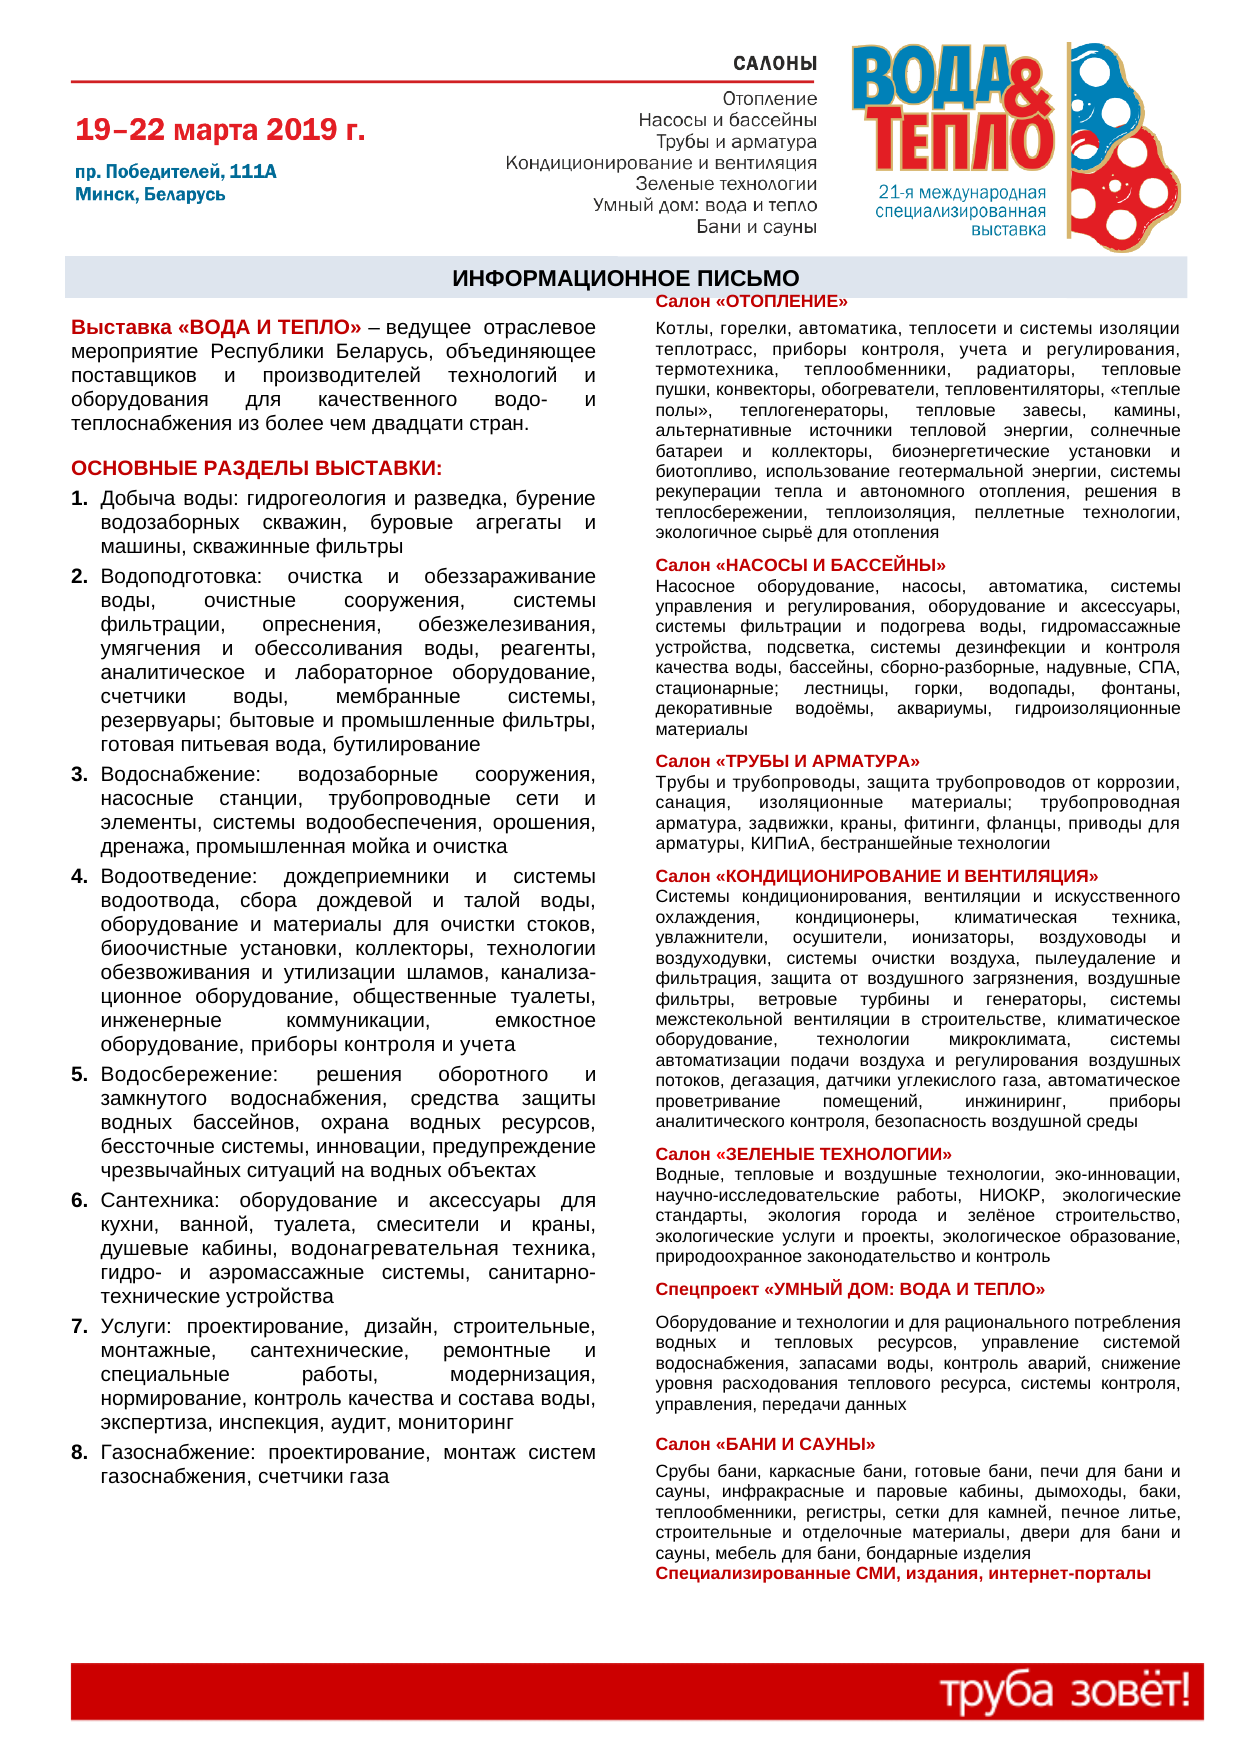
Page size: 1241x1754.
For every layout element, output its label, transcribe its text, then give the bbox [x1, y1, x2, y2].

picture [70, 42, 1182, 253]
text Специализированные СМИ, издания, интернет-порталы [655, 1563, 1181, 1583]
text Насосное оборудование, насосы, автоматика, системы управления и регулирования, оборудование и аксессуары, системы фильтрации и подогрева воды, гидромассажные устройства, подсветка, системы дезинфекции и контроля качества воды, бассейны, сборно-разборные, надувные, СПА, стационарные; лестницы, горки, водопады, фонтаны, декоративные водоёмы, аквариумы, гидроизоляционные материалы [655, 575, 1181, 739]
text Срубы бани, каркасные бани, готовые бани, печи для бани и сауны, инфракрасные и паровые кабины, дымоходы, баки, теплообменники, регистры, сетки для камней, печное литье, строительные и отделочные материалы, двери для бани и сауны, мебель для бани, бондарные изделия [655, 1461, 1181, 1522]
text Трубы и трубопроводы, защита трубопроводов от коррозии, санация, изоляционные материалы; трубопроводная арматура, задвижки, краны, фитинги, фланцы, приводы для арматуры, КИПиА, бестраншейные технологии [655, 772, 1181, 853]
text Котлы, горелки, автоматика, теплосети и системы изоляции теплотрасс, приборы контроля, учета и регулирования, термотехника, теплообменники, радиаторы, тепловые пушки, конвекторы, обогреватели, тепловентиляторы, «теплые полы», теплогенераторы, тепловые завесы, камины, альтернативные источники тепловой энергии, солнечные батареи и коллекторы, биоэнергетические установки и биотопливо, использование геотермальной энергии, системы рекуперации тепла и автономного отопления, решения в теплосбережении, теплоизоляция, пеллетные технологии, экологичное сырьё для отопления [655, 318, 1181, 542]
list Добыча воды: гидрогеология и разведка, бурение водозаборных скважин, буровые агрегаты и машины, скважинные фильтры [71, 486, 596, 558]
text Выставка «ВОДА И ТЕПЛО» – ведущее отраслевое мероприятие Республики Беларусь, объединяющее поставщиков и производителей технологий и оборудования для качественного водо- и теплоснабжения из более чем двадцати стран. [71, 315, 596, 435]
list Водоподготовка: очистка и обеззараживание воды, очистные сооружения, системы фильтрации, опреснения, обезжелезивания, умягчения и обессоливания воды, реагенты, аналитическое и лабораторное оборудование, счетчики воды, мембранные системы, резервуары; бытовые и промышленные фильтры, готовая питьевая вода, бутилирование [71, 564, 596, 756]
list Услуги: проектирование, дизайн, строительные, монтажные, сантехнические, ремонтные и специальные работы, модернизация, нормирование, контроль качества и состава воды, экспертиза, инспекция, аудит, мониторинг [71, 1314, 596, 1434]
list Водоснабжение: водозаборные сооружения, насосные станции, трубопроводные сети и элементы, системы водообеспечения, орошения, дренажа, промышленная мойка и очистка [71, 762, 596, 858]
text Салон «ТРУБЫ И АРМАТУРА» [655, 751, 1181, 772]
text ОСНОВНЫЕ РАЗДЕЛЫ ВЫСТАВКИ: [71, 456, 596, 480]
text ИНФОРМАЦИОННОЕ ПИСЬМО [71, 265, 1181, 291]
text Салон «ОТОПЛЕНИЕ» [655, 291, 1181, 312]
text Салон «БАНИ И САУНЫ» [655, 1434, 1181, 1454]
text Водные, тепловые и воздушные технологии, эко-инновации, научно-исследовательские работы, НИОКР, экологические стандарты, экология города и зелёное строительство, экологические услуги и проекты, экологическое образование, природоохранное законодательство и контроль [655, 1164, 1181, 1266]
list Газоснабжение: проектирование, монтаж систем газоснабжения, счетчики газа [71, 1440, 596, 1488]
text Системы кондиционирования, вентиляции и искусственного охлаждения, кондиционеры, климатическая техника, увлажнители, осушители, ионизаторы, воздуховоды и воздуходувки, системы очистки воздуха, пылеудаление и фильтрация, защита от воздушного загрязнения, воздушные фильтры, ветровые турбины и генераторы, системы межстекольной вентиляции в строительстве, климатическое оборудование, технологии микроклимата, системы автоматизации подачи воздуха и регулирования воздушных потоков, дегазация, датчики углекислого газа, автоматическое проветривание помещений, инжиниринг, приборы аналитического контроля, безопасность воздушной среды [655, 886, 1181, 1131]
list Водоотведение: дождеприемники и системы водоотвода, сбора дождевой и талой воды, оборудование и материалы для очистки стоков, биоочистные установки, коллекторы, технологии обезвоживания и утилизации шламов, канализа-ционное оборудование, общественные туалеты, инженерные коммуникации, емкостное оборудование, приборы контроля и учета [71, 864, 596, 1056]
text Салон «КОНДИЦИОНИРОВАНИЕ И ВЕНТИЛЯЦИЯ» [655, 866, 1181, 886]
text Салон «ЗЕЛЕНЫЕ ТЕХНОЛОГИИ» [655, 1144, 1181, 1164]
text Оборудование и технологии и для рационального потребления водных и тепловых ресурсов, управление системой водоснабжения, запасами воды, контроль аварий, снижение уровня расходования теплового ресурса, системы контроля, управления, передачи данных [655, 1312, 1181, 1414]
text Салон «НАСОСЫ И БАССЕЙНЫ» [655, 555, 1181, 575]
picture [70, 1663, 1205, 1725]
text Спецпроект «УМНЫЙ ДОМ: ВОДА И ТЕПЛО» [655, 1279, 1181, 1299]
list Сантехника: оборудование и аксессуары для кухни, ванной, туалета, смесители и краны, душевые кабины, водонагревательная техника, гидро- и аэромассажные системы, санитарно-технические устройства [71, 1188, 596, 1308]
list Водосбережение: решения оборотного и замкнутого водоснабжения, средства защиты водных бассейнов, охрана водных ресурсов, бессточные системы, инновации, предупреждение чрезвычайных ситуаций на водных объектах [71, 1062, 596, 1182]
